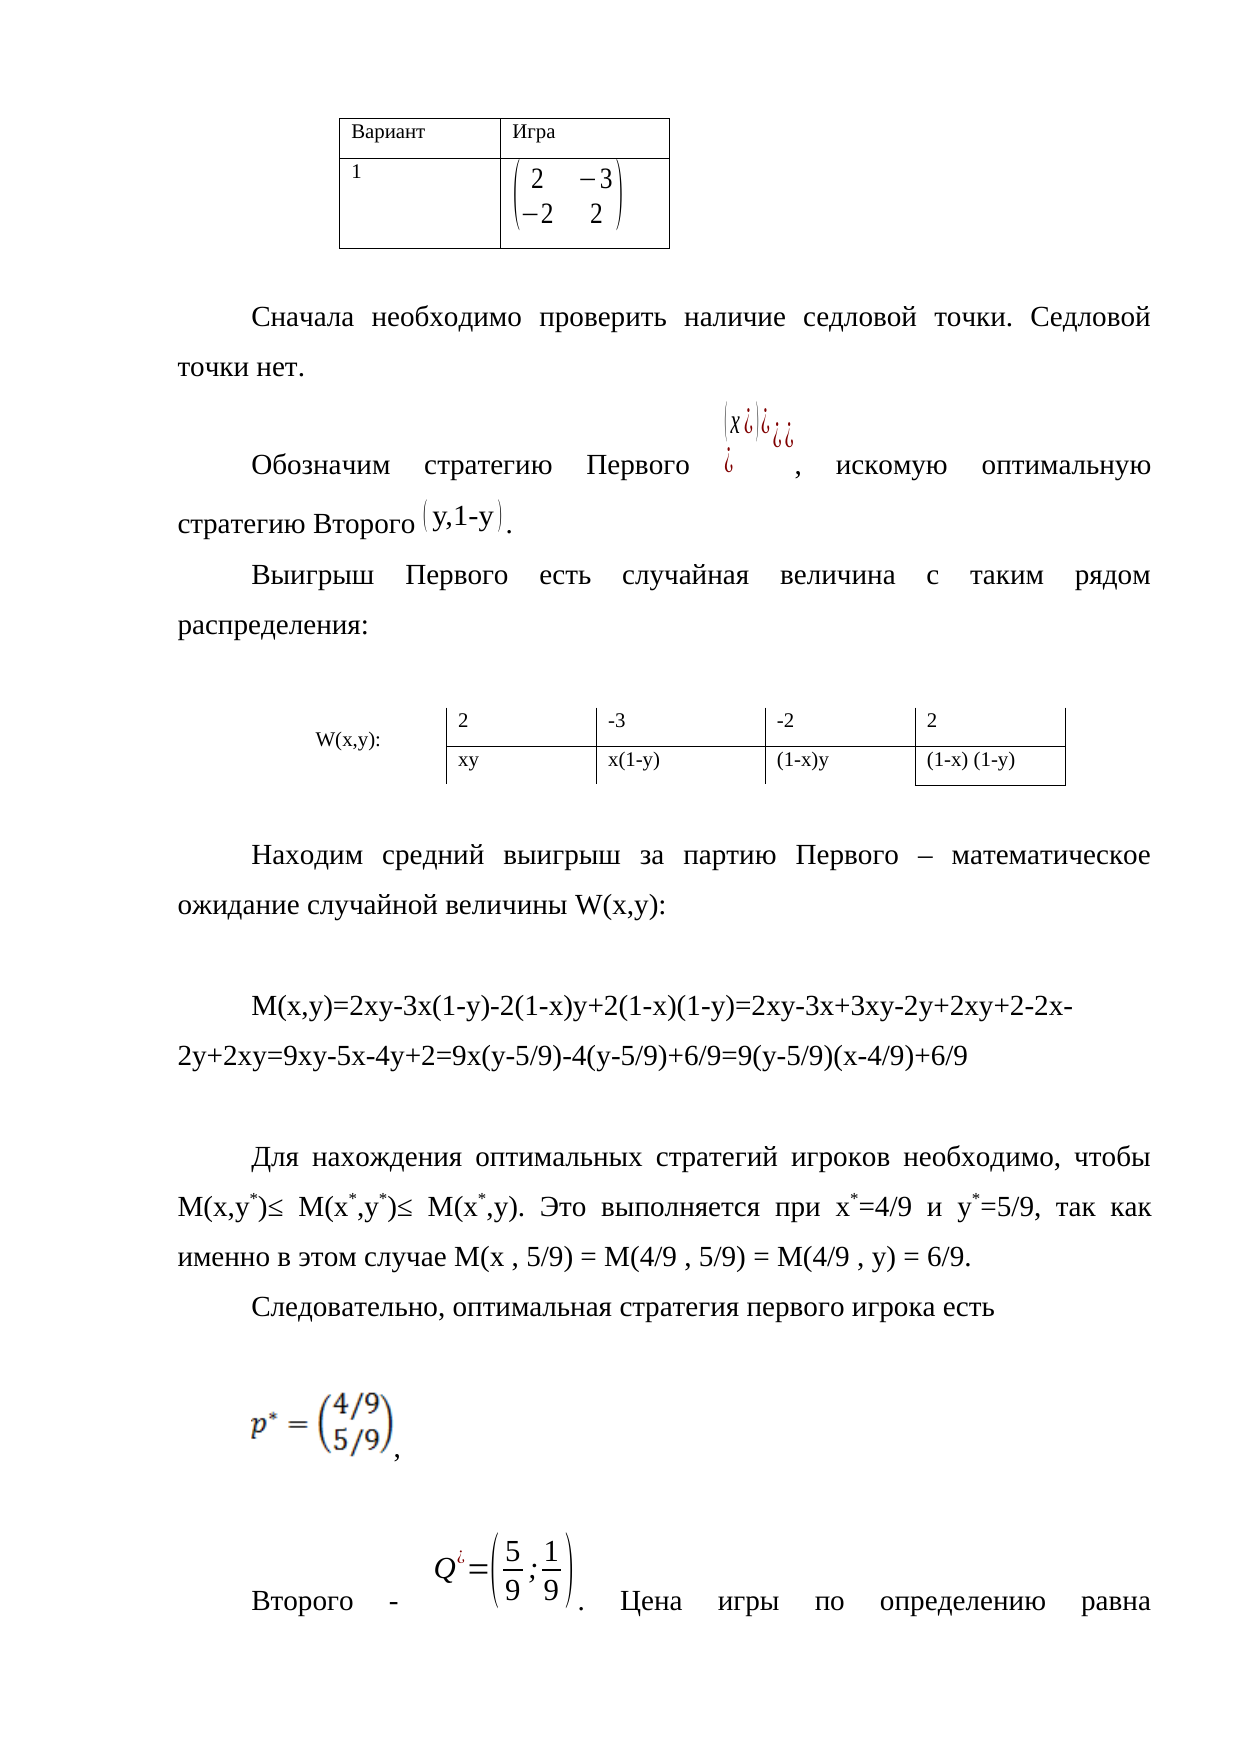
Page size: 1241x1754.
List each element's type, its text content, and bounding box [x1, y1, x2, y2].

table_header 2 [447, 708, 596, 746]
table_cell xy [447, 747, 597, 785]
text Следовательно, оптимальная стратегия первого игрока есть [177, 1289, 1152, 1323]
table_header W(x,y): [304, 708, 447, 785]
text M(x,y)=2xy-3x(1-y)-2(1-x)y+2(1-x)(1-y)=2xy-3x+3xy-2y+2xy+2-2x-2y+2xy=9xy-5x-4y+2=9x(y-5/9)-4(y-5/9)+6/9=9(y-5/9)(x-4/9)+6/9 [177, 988, 1152, 1072]
table_cell (1-x)y [765, 747, 915, 785]
text Сначала необходимо проверить наличие седловой точки. Седловой точки нет. [177, 299, 1152, 383]
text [177, 1531, 1152, 1617]
table_header -2 [766, 708, 915, 746]
table_header 2 [916, 708, 1065, 746]
text Обозначим стратегию Первого , искомую оптимальную стратегию Второго . [177, 400, 1152, 540]
table_cell x(1-y) [597, 747, 765, 785]
table_cell 1 [340, 159, 500, 248]
text Находим средний выигрыш за партию Первого – математическое ожидание случайной величины W(x,y): [177, 837, 1152, 921]
table_header Игра [501, 119, 669, 157]
text Выигрыш Первого есть случайная величина с таким рядом распределения: [177, 557, 1152, 641]
picture [251, 1390, 394, 1458]
text , [177, 1390, 1152, 1464]
table_header Вариант [340, 119, 500, 157]
table_cell (1-x) (1-y) [916, 747, 1065, 785]
table_header -3 [597, 708, 765, 746]
text Для нахождения оптимальных стратегий игроков необходимо, чтобы M(x,y*)≤ M(x*,y*)≤ M(x*,y). Это выполняется при x*=4/9 и y*=5/9, так как именно в этом случае M(x , 5/9) = M(4/9 , 5/9) = M(4/9 , y) = 6/9. [177, 1139, 1152, 1273]
table_cell [501, 159, 669, 248]
